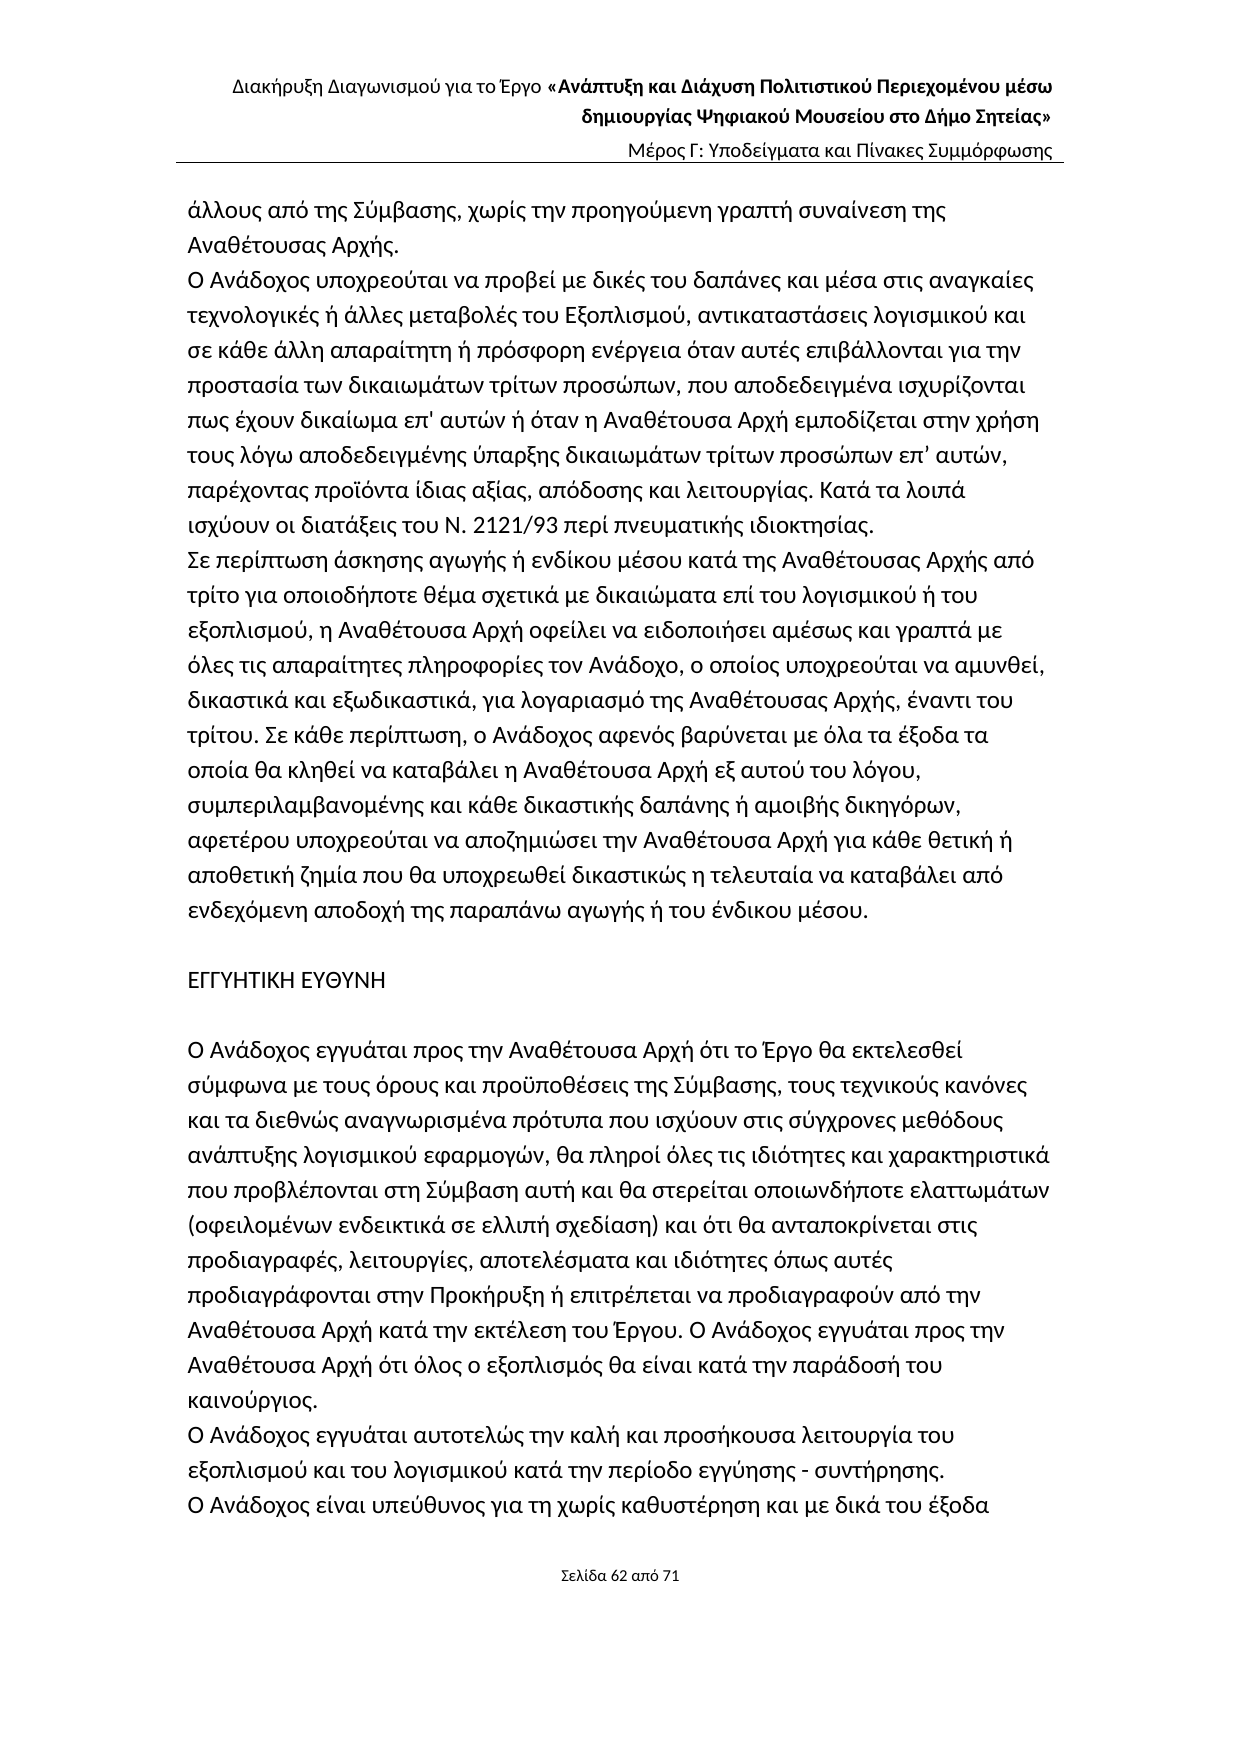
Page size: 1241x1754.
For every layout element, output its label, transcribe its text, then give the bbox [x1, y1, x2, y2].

text Ο Ανάδοχος είναι υπεύθυνος για τη χωρίς καθυστέρηση και με δικά του έξοδα [187, 1489, 1053, 1519]
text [187, 194, 1053, 259]
text συμπεριλαμβανομένης και κάθε δικαστικής δαπάνης ή αμοιβής δικηγόρων, αφετέρου υποχρεούται να αποζημιώσει την Αναθέτουσα Αρχή για κάθε θετική ή αποθετική ζημία που θα υποχρεωθεί δικαστικώς η τελευταία να καταβάλει από ενδεχόμενη αποδοχή της παραπάνω αγωγής ή του ένδικου μέσου. [187, 789, 1053, 924]
text σύμφωνα με τους όρους και προϋποθέσεις της Σύμβασης, τους τεχνικούς κανόνες και τα διεθνώς αναγνωρισμένα πρότυπα που ισχύουν στις σύγχρονες μεθόδους ανάπτυξης λογισμικού εφαρμογών, θα πληροί όλες τις ιδιότητες και χαρακτηριστικά που προβλέπονται στη Σύμβαση αυτή και θα στερείται οποιωνδήποτε ελαττωμάτων (οφειλομένων ενδεικτικά σε ελλιπή σχεδίαση) και ότι θα ανταποκρίνεται στις προδιαγραφές, λειτουργίες, αποτελέσματα και ιδιότητες όπως αυτές προδιαγράφονται στην Προκήρυξη ή επιτρέπεται να προδιαγραφούν από την Αναθέτουσα Αρχή κατά την εκτέλεση του Έργου. Ο Ανάδοχος εγγυάται προς την Αναθέτουσα Αρχή ότι όλος ο εξοπλισμός θα είναι κατά την παράδοσή του καινούργιος. [187, 1069, 1053, 1414]
text Σε περίπτωση άσκησης αγωγής ή ενδίκου μέσου κατά της Αναθέτουσας Αρχής από [187, 544, 1053, 574]
text τρίτο για οποιοδήποτε θέμα σχετικά με δικαιώματα επί του λογισμικού ή του [187, 579, 1053, 609]
text Ο Ανάδοχος εγγυάται προς την Αναθέτουσα Αρχή ότι το Έργο θα εκτελεσθεί [187, 1034, 1053, 1064]
text Ο Ανάδοχος εγγυάται αυτοτελώς την καλή και προσήκουσα λειτουργία του [187, 1419, 1053, 1449]
text εξοπλισμού και του λογισμικού κατά την περίοδο εγγύησης - συντήρησης. [187, 1454, 1053, 1484]
text δικαστικά και εξωδικαστικά, για λογαριασμό της Αναθέτουσας Αρχής, έναντι του [187, 684, 1053, 714]
text εξοπλισμού, η Αναθέτουσα Αρχή οφείλει να ειδοποιήσει αμέσως και γραπτά με όλες τις απαραίτητες πληροφορίες τον Ανάδοχο, ο οποίος υποχρεούται να αμυνθεί, [187, 614, 1053, 679]
text ΕΓΓΥΗΤΙΚΗ ΕΥΘΥΝΗ [187, 964, 1053, 994]
text προστασία των δικαιωμάτων τρίτων προσώπων, που αποδεδειγμένα ισχυρίζονται πως έχουν δικαίωμα επ' αυτών ή όταν η Αναθέτουσα Αρχή εμποδίζεται στην χρήση τους λόγω αποδεδειγμένης ύπαρξης δικαιωμάτων τρίτων προσώπων επ’ αυτών, [187, 369, 1053, 469]
text παρέχοντας προϊόντα ίδιας αξίας, απόδοσης και λειτουργίας. Κατά τα λοιπά ισχύουν οι διατάξεις του Ν. 2121/93 περί πνευματικής ιδιοκτησίας. [187, 474, 1053, 539]
text τρίτου. Σε κάθε περίπτωση, ο Ανάδοχος αφενός βαρύνεται με όλα τα έξοδα τα οποία θα κληθεί να καταβάλει η Αναθέτουσα Αρχή εξ αυτού του λόγου, [187, 719, 1053, 784]
text Ο Ανάδοχος υποχρεούται να προβεί με δικές του δαπάνες και μέσα στις αναγκαίες [187, 264, 1053, 294]
text τεχνολογικές ή άλλες μεταβολές του Εξοπλισμού, αντικαταστάσεις λογισμικού και σε κάθε άλλη απαραίτητη ή πρόσφορη ενέργεια όταν αυτές επιβάλλονται για την [187, 299, 1053, 364]
